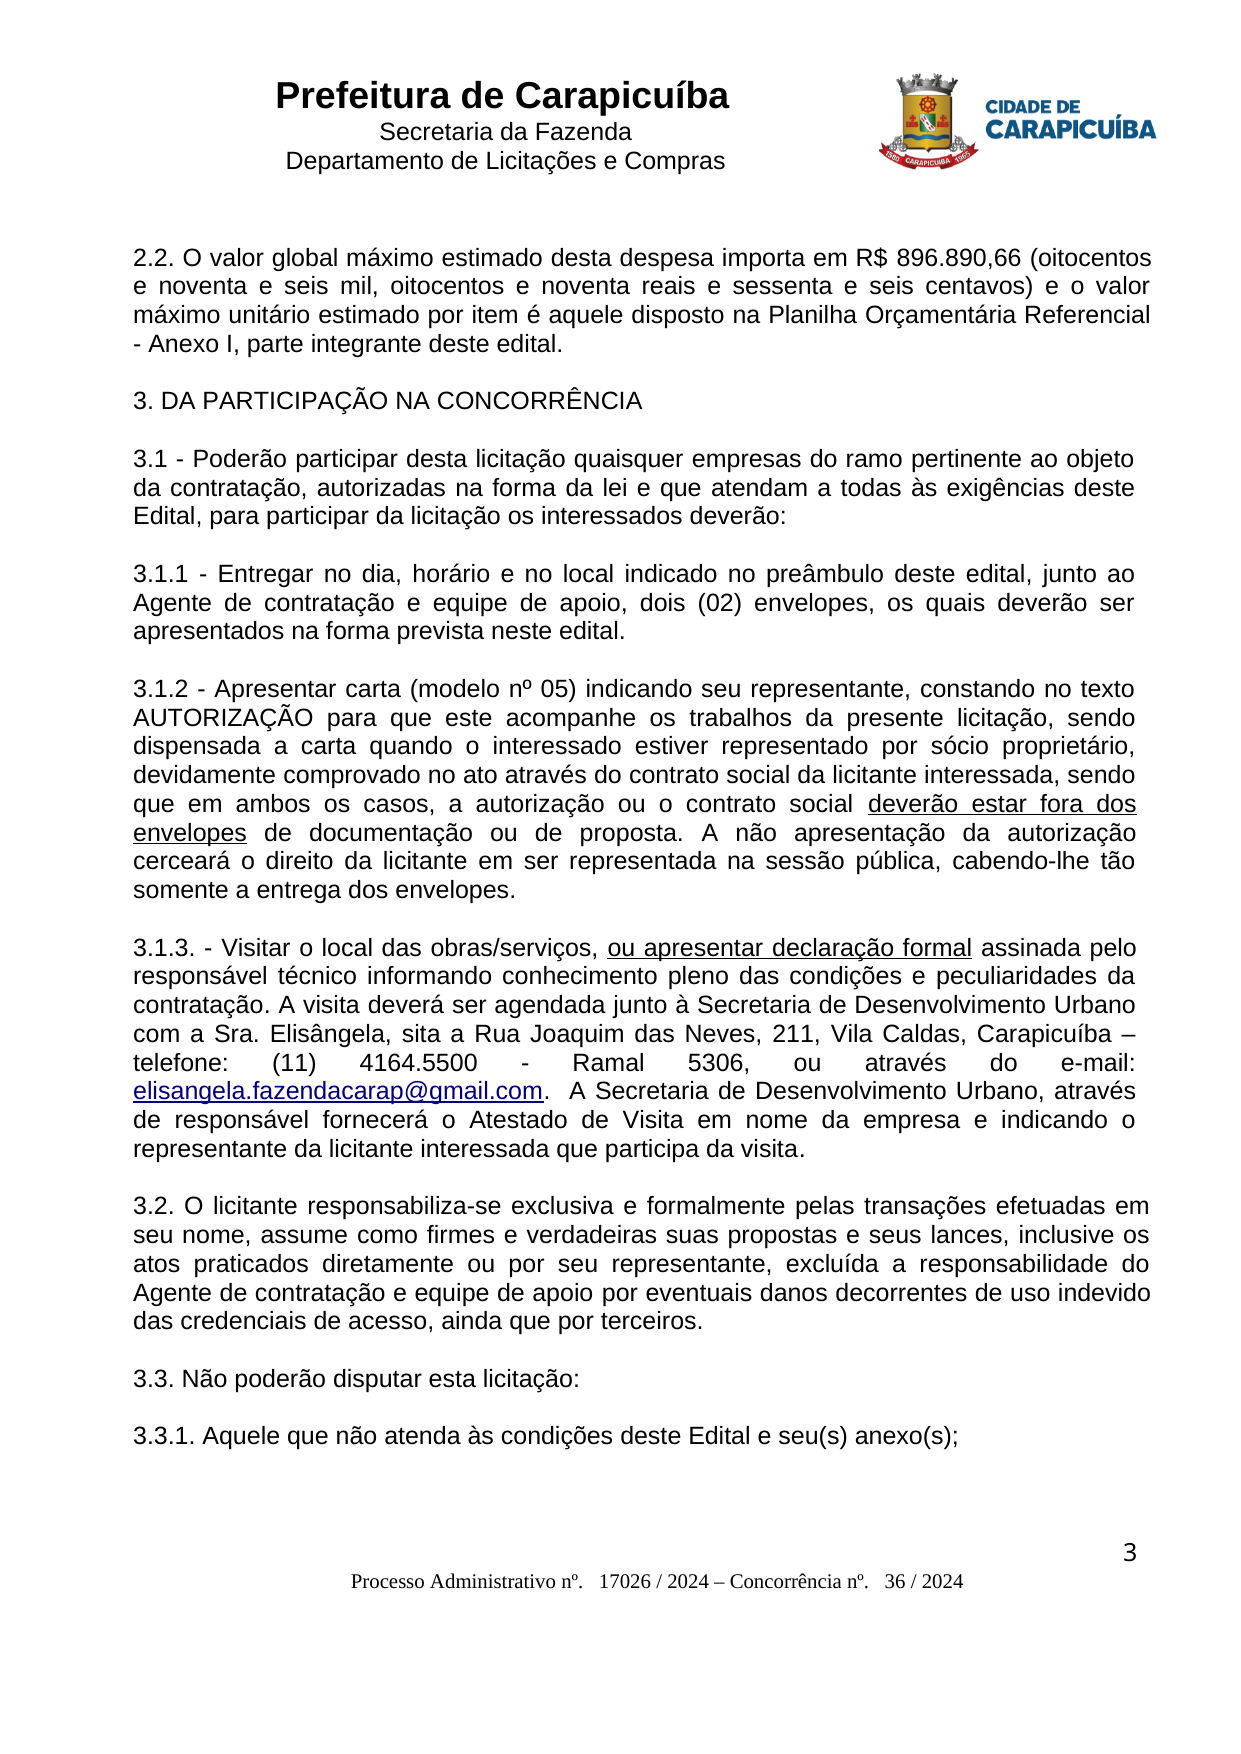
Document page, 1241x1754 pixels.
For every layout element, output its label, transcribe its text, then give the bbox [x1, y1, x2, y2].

text 3. DA PARTICIPAÇÃO NA CONCORRÊNCIA [133, 386, 1152, 415]
text 3.1 - Poderão participar desta licitação quaisquer empresas do ramo pertinente ao objeto da contratação, autorizadas na forma da lei e que atendam a todas às exigências deste Edital, para participar da licitação os interessados deverão: [133, 444, 1137, 530]
text 3.1.2 - Apresentar carta (modelo nº 05) indicando seu representante, constando no texto AUTORIZAÇÃO para que este acompanhe os trabalhos da presente licitação, sendo dispensada a carta quando o interessado estiver representado por sócio proprietário, devidamente comprovado no ato através do contrato social da licitante interessada, sendo que em ambos os casos, a autorização ou o contrato social deverão estar fora dos envelopes de documentação ou de proposta. A não apresentação da autorização cerceará o direito da licitante em ser representada na sessão pública, cabendo-lhe tão somente a entrega dos envelopes. [133, 674, 1137, 904]
text 2.2. O valor global máximo estimado desta despesa importa em R$ 896.890,66 (oitocentos e noventa e seis mil, oitocentos e noventa reais e sessenta e seis centavos) e o valor máximo unitário estimado por item é aquele disposto na Planilha Orçamentária Referencial - Anexo I, parte integrante deste edital. [133, 242, 1152, 357]
text 3.1.1 - Entregar no dia, horário e no local indicado no preâmbulo deste edital, junto ao Agente de contratação e equipe de apoio, dois (02) envelopes, os quais deverão ser apresentados na forma prevista neste edital. [133, 559, 1137, 645]
text 3.3.1. Aquele que não atenda às condições deste Edital e seu(s) anexo(s); [133, 1421, 1152, 1450]
text 3.2. O licitante responsabiliza-se exclusiva e formalmente pelas transações efetuadas em seu nome, assume como firmes e verdadeiras suas propostas e seus lances, inclusive os atos praticados diretamente ou por seu representante, excluída a responsabilidade do Agente de contratação e equipe de apoio por eventuais danos decorrentes de uso indevido das credenciais de acesso, ainda que por terceiros. [133, 1191, 1152, 1335]
text 3.1.3. - Visitar o local das obras/serviços, ou apresentar declaração formal assinada pelo responsável técnico informando conhecimento pleno das condições e peculiaridades da contratação. A visita deverá ser agendada junto à Secretaria de Desenvolvimento Urbano com a Sra. Elisângela, sita a Rua Joaquim das Neves, 211, Vila Caldas, Carapicuíba – telefone: (11) 4164.5500 - Ramal 5306, ou através do e-mail: elisangela.fazendacarap@gmail.com. A Secretaria de Desenvolvimento Urbano, através de responsável fornecerá o Atestado de Visita em nome da empresa e indicando o representante da licitante interessada que participa da visita. [133, 932, 1137, 1162]
text 3.3. Não poderão disputar esta licitação: [133, 1364, 1152, 1392]
picture [877, 65, 1159, 172]
